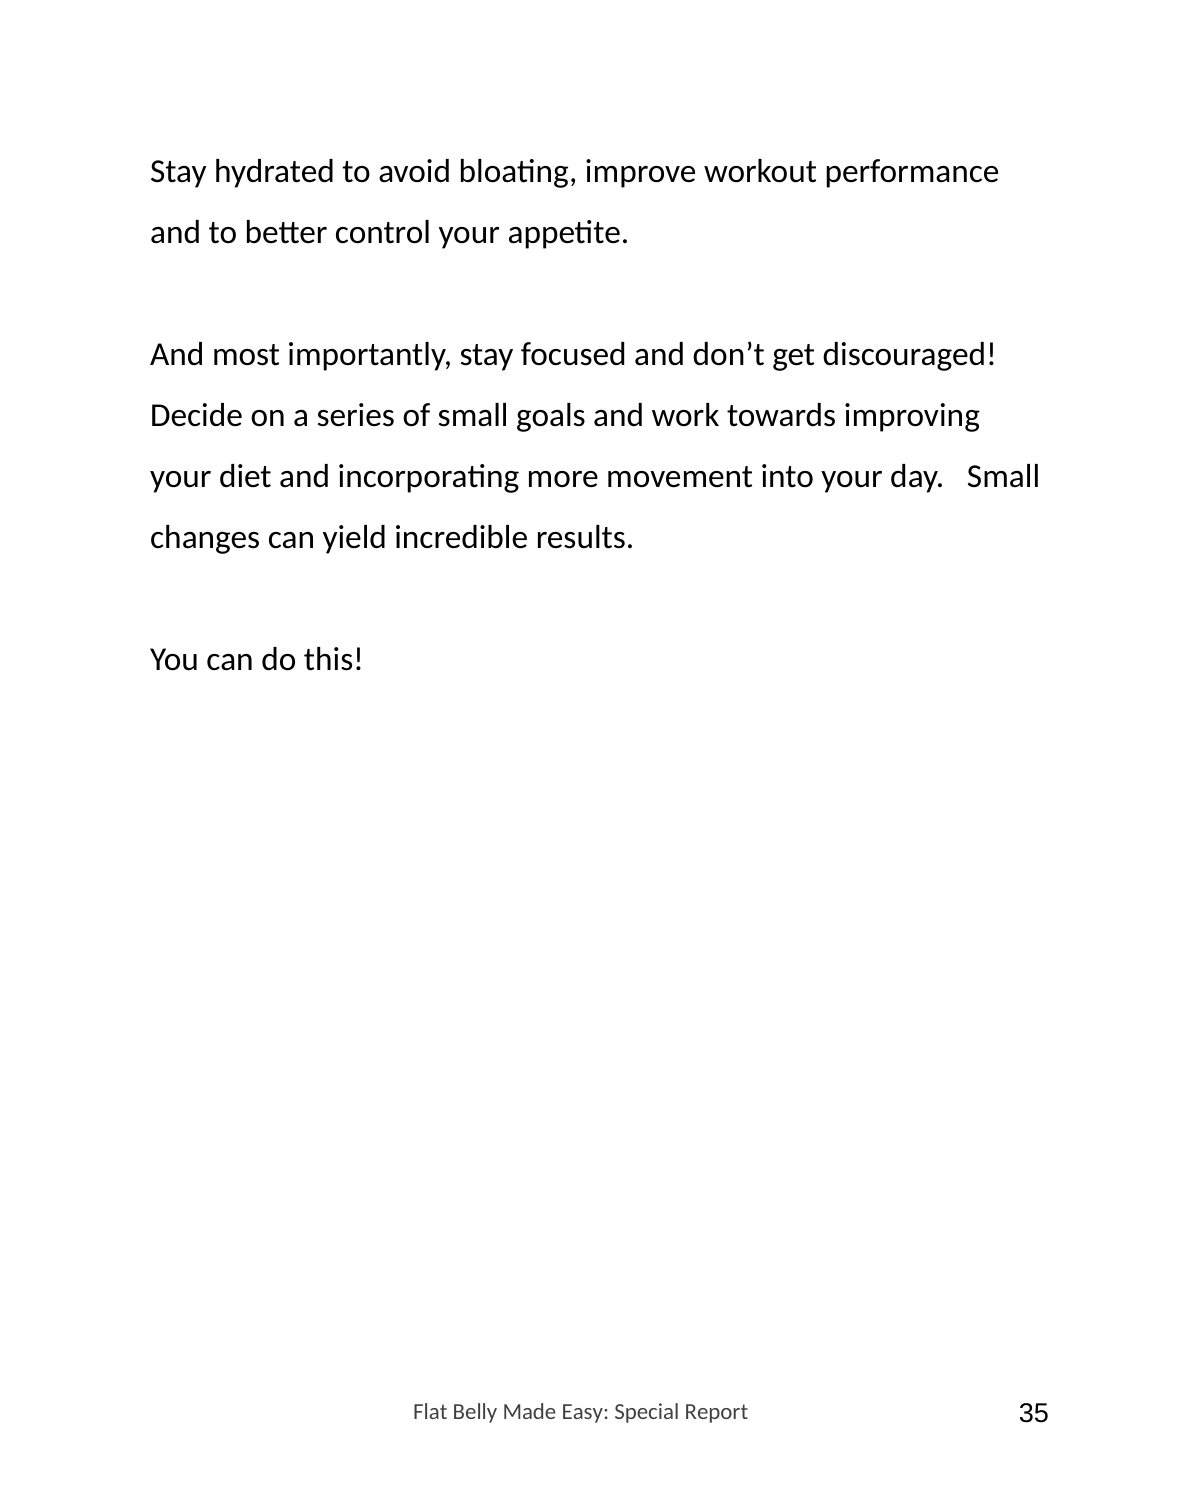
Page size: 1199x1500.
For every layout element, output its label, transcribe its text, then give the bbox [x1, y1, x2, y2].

text And most importantly, stay focused and don’t get discouraged! Decide on a series of small goals and work towards improving your diet and incorporating more movement into your day. Small changes can yield incredible results. [150, 333, 1049, 557]
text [150, 150, 1049, 252]
text You can do this! [150, 638, 1049, 783]
